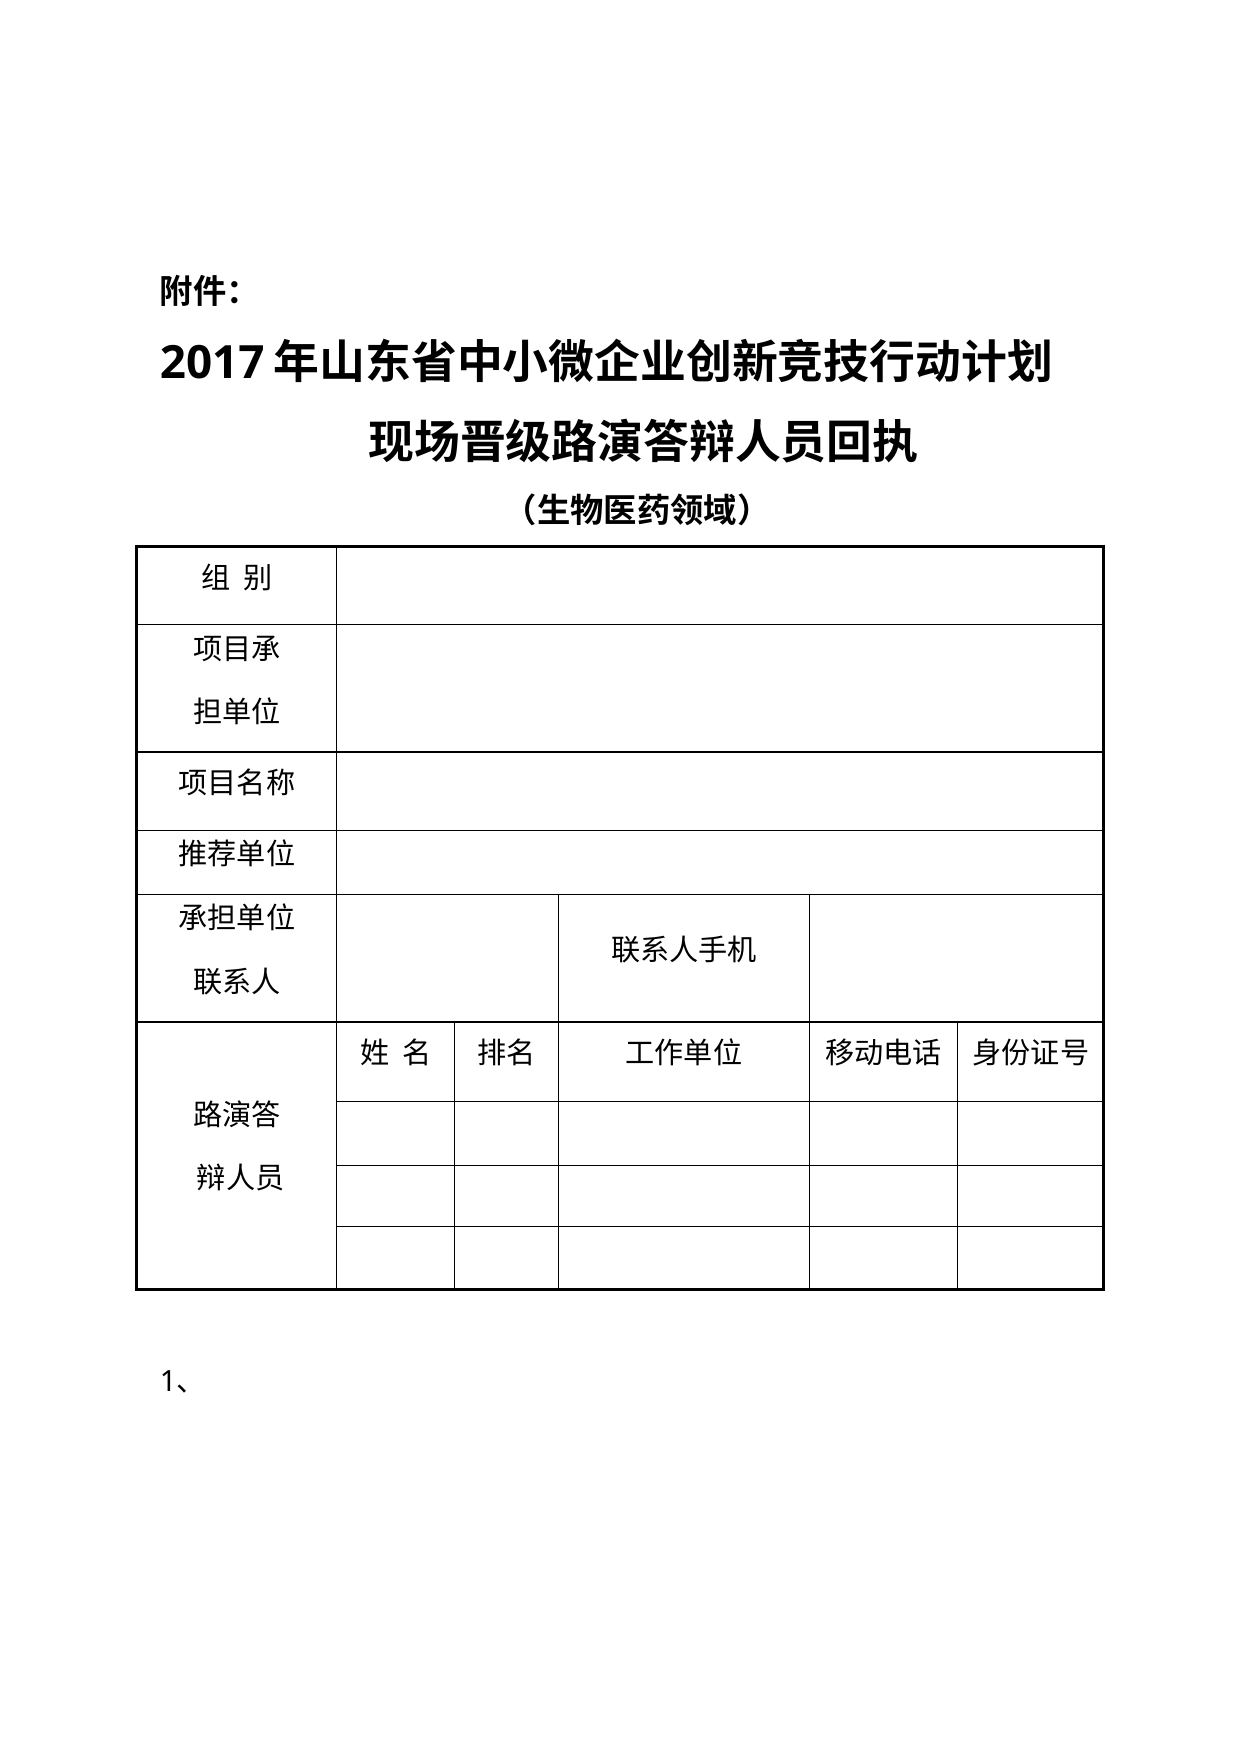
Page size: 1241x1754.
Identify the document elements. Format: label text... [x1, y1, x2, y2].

table_cell [337, 1102, 454, 1165]
text 现场晋级路演答辩人员回执 [159, 405, 1081, 471]
text 附件： [159, 265, 1081, 313]
table_cell [810, 1166, 957, 1226]
table_header [337, 548, 1102, 624]
table_header 组 别 [138, 548, 336, 624]
table_cell [559, 1166, 809, 1226]
table_cell 承担单位 联系人 [138, 895, 336, 1021]
table_cell [958, 1227, 1102, 1288]
text 2017年山东省中小微企业创新竞技行动计划 [159, 326, 1081, 392]
table_cell [810, 895, 1102, 1021]
table_cell [337, 1227, 454, 1288]
table_cell [455, 1102, 558, 1165]
table_cell [337, 895, 558, 1021]
table_cell [958, 1102, 1102, 1165]
table_cell 工作单位 [559, 1023, 809, 1101]
table_cell 排名 [455, 1023, 558, 1101]
table_cell [958, 1166, 1102, 1226]
table_cell [337, 1166, 454, 1226]
table_cell [337, 625, 1102, 751]
text （生物医药领域） [159, 484, 1081, 532]
table_cell [810, 1227, 957, 1288]
table_cell 项目名称 [138, 753, 336, 830]
table_cell [559, 1227, 809, 1288]
table_cell 身份证号 [958, 1023, 1102, 1101]
table_cell [455, 1227, 558, 1288]
table_cell [337, 753, 1102, 830]
table_cell 路演答 辩人员 [138, 1023, 336, 1288]
table_cell 姓 名 [337, 1023, 454, 1101]
table_cell 移动电话 [810, 1023, 957, 1101]
table_cell [559, 1102, 809, 1165]
table_cell [810, 1102, 957, 1165]
table_cell 项目承 担单位 [138, 625, 336, 751]
table_cell 推荐单位 [138, 831, 336, 894]
table_cell 联系人手机 [559, 895, 809, 1021]
table_cell [337, 831, 1102, 894]
table_cell [455, 1166, 558, 1226]
